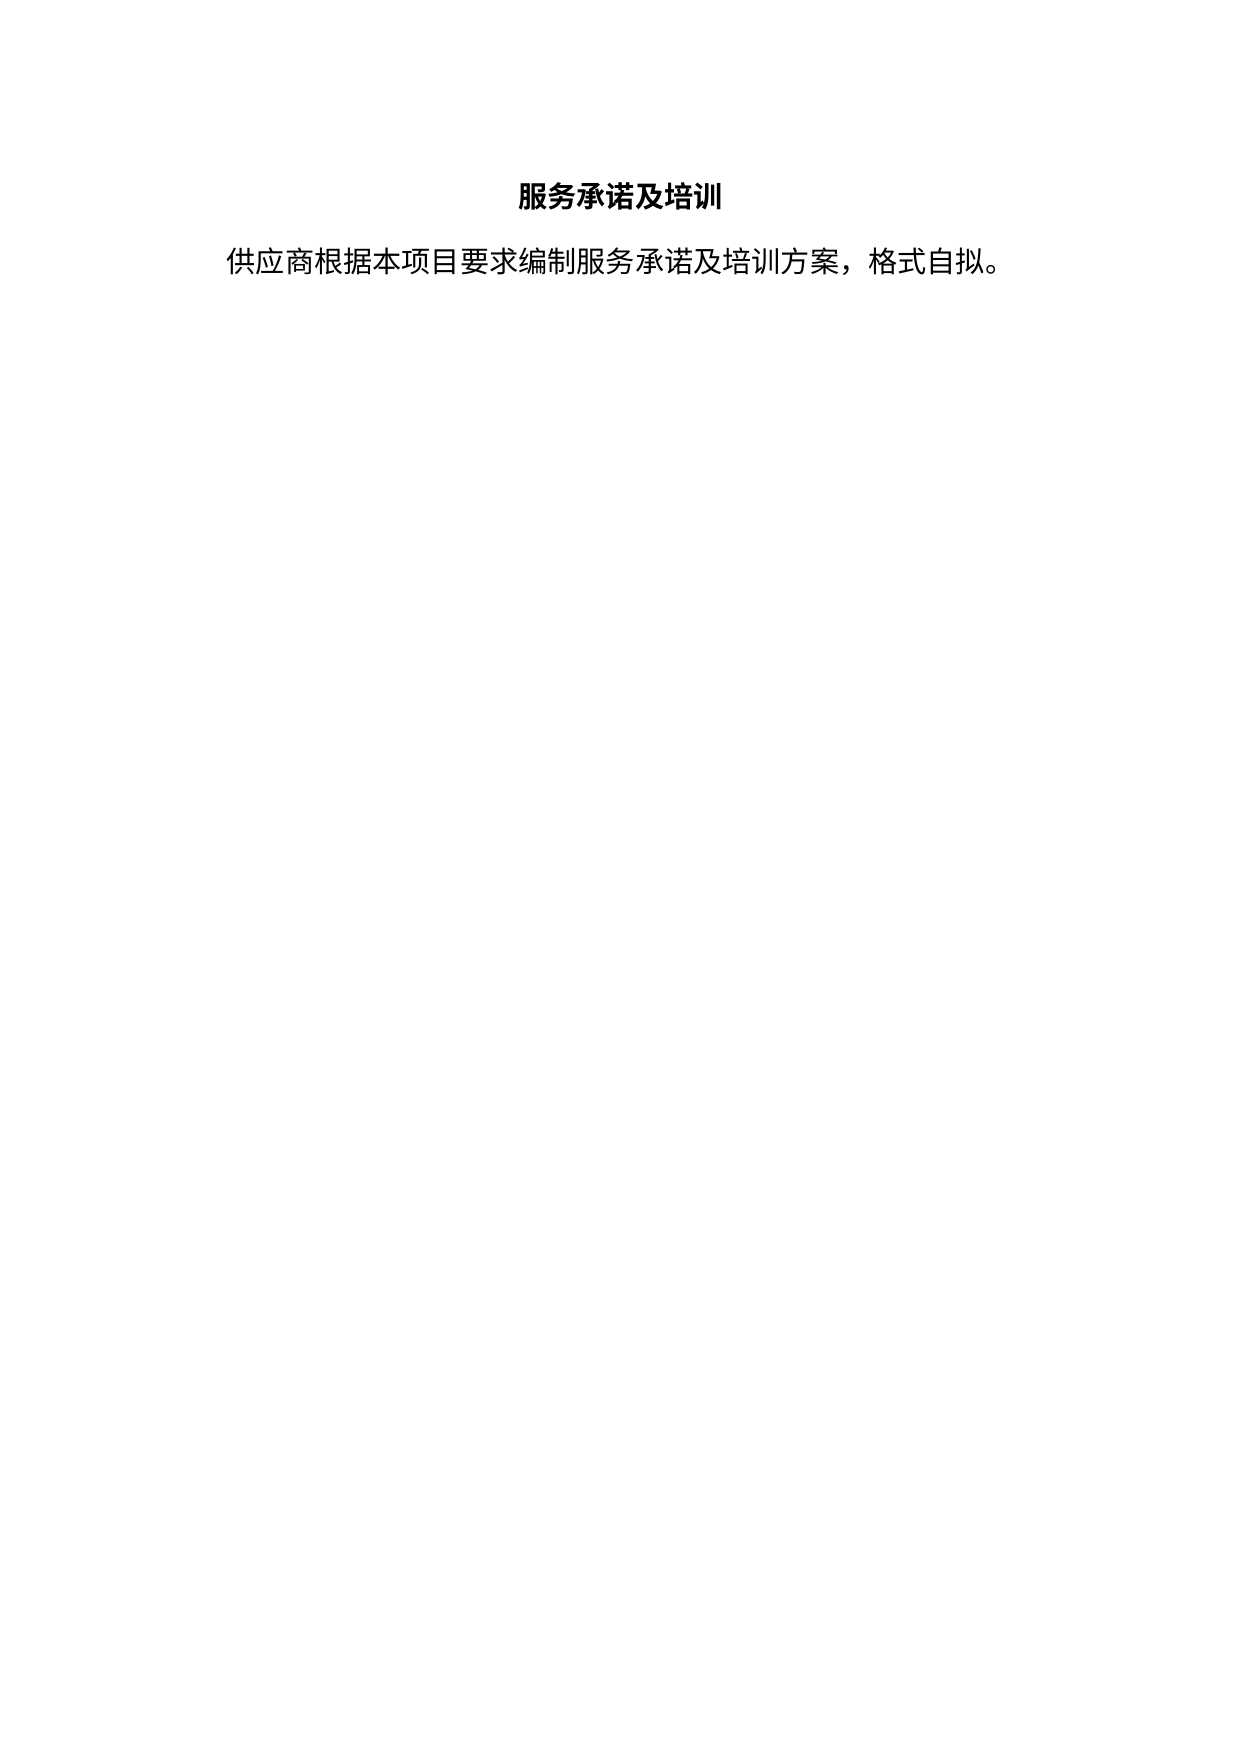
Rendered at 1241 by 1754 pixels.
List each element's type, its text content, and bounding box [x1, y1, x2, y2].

text 供应商根据本项目要求编制服务承诺及培训方案，格式自拟。 [187, 227, 1053, 292]
text 服务承诺及培训 [187, 162, 1053, 227]
